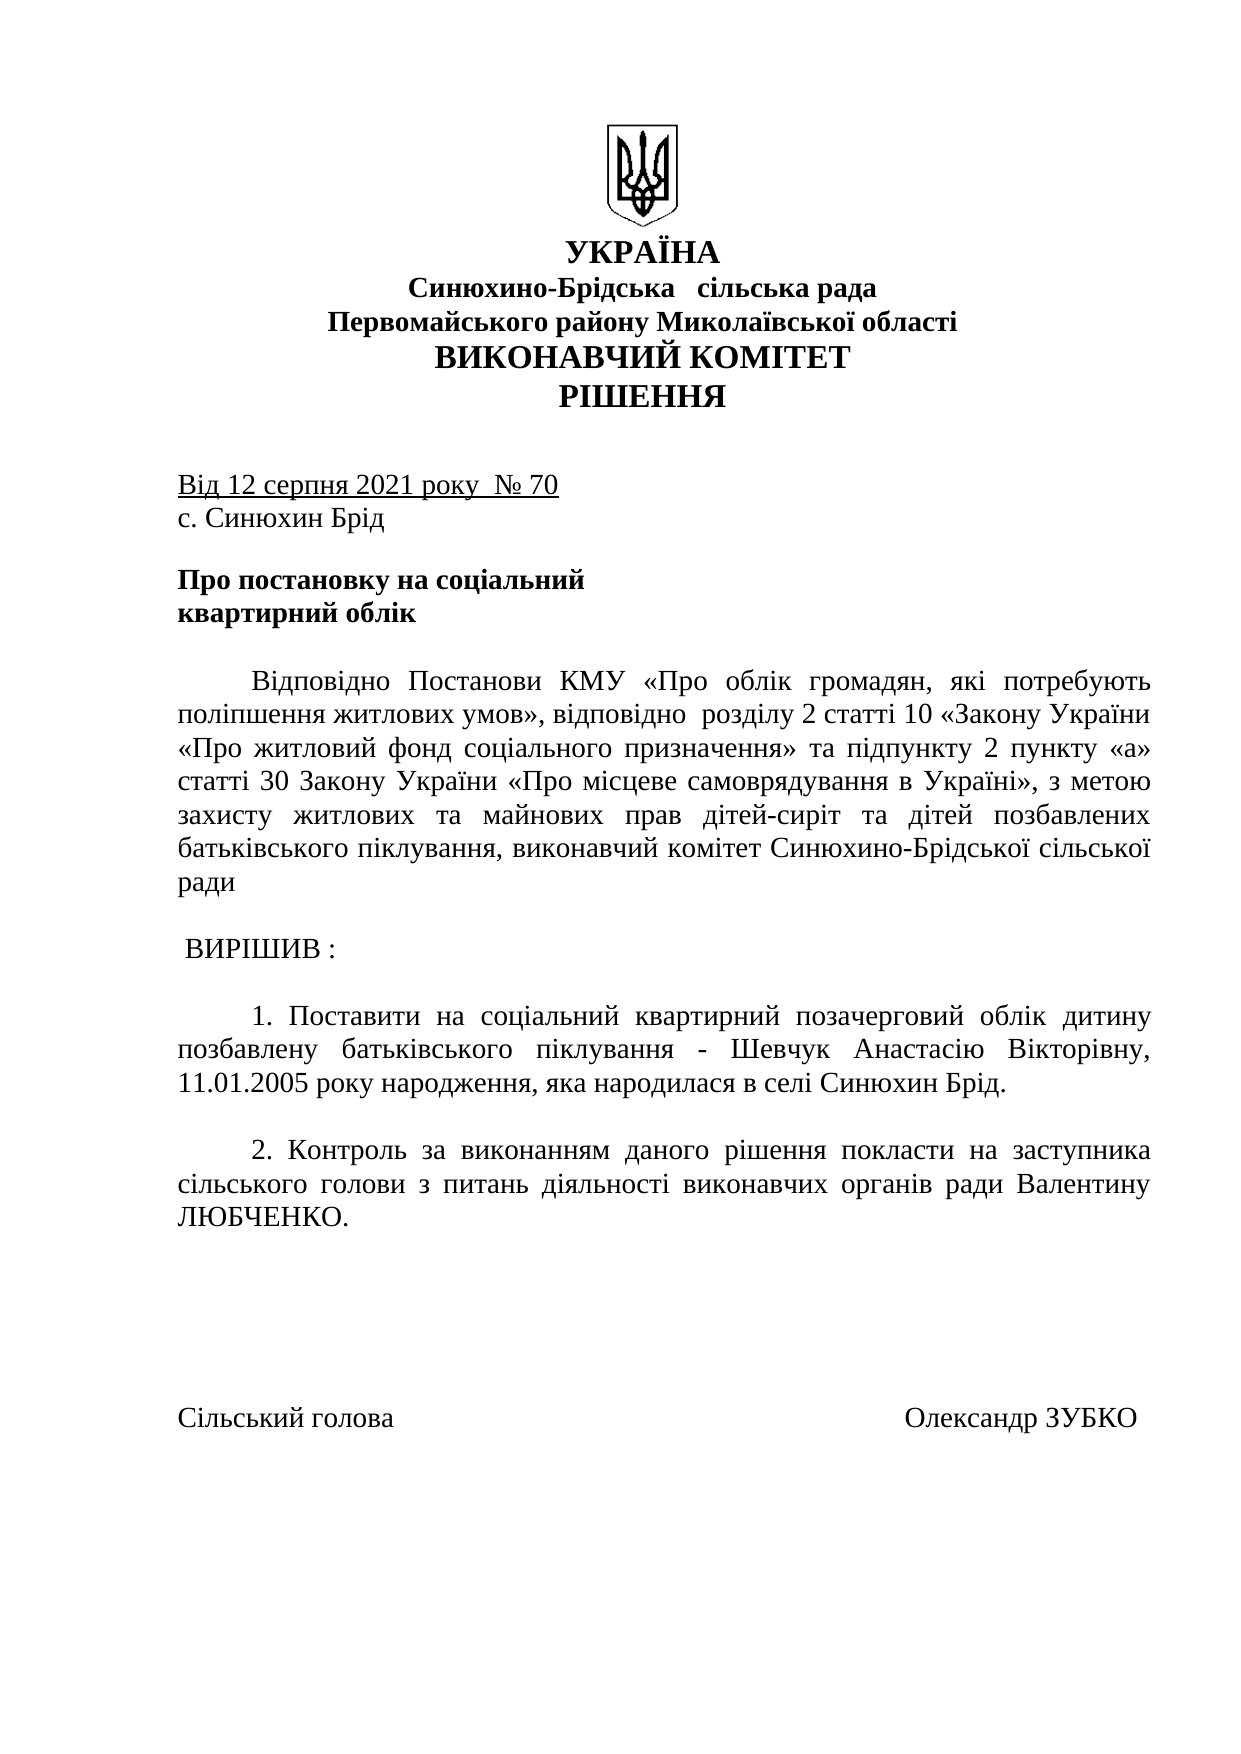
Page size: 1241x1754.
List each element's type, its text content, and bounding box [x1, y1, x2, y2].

text УКРАЇНА [177, 232, 1108, 271]
text 1. Поставити на соціальний квартирний позачерговий облік дитину позбавлену батьківського піклування - Шевчук Анастасію Вікторівну, 11.01.2005 року народження, яка народилася в селі Синюхин Брід. [177, 998, 1152, 1099]
text квартирний облік [162, 596, 860, 629]
text ВИРІШИВ : [148, 931, 1152, 964]
text Про постановку на соціальний [177, 562, 860, 596]
text Первомайського району Миколаївської області [177, 304, 1108, 338]
text с. Синюхин Брід [177, 501, 1108, 534]
text Відповідно Постанови КМУ «Про облік громадян, які потребують поліпшення житлових умов», відповідно розділу 2 статті 10 «Закону України «Про житловий фонд соціального призначення» та підпункту 2 пункту «а» статті 30 Закону України «Про місцеве самоврядування в Україні», з метою захисту житлових та майнових прав дітей-сиріт та дітей позбавлених батьківського піклування, виконавчий комітет Синюхино-Брідської сільської ради [152, 663, 1152, 897]
text 2. Контроль за виконанням даного рішення покласти на заступника сільського голови з питань діяльності виконавчих органів ради Валентину ЛЮБЧЕНКО. [177, 1132, 1152, 1233]
text Сільський голова Олександр ЗУБКО [177, 1401, 1152, 1434]
text ВИКОНАВЧИЙ КОМІТЕТ [177, 338, 1108, 376]
text РІШЕННЯ [177, 376, 1108, 414]
text Синюхино-Брідська сільська рада [177, 271, 1108, 304]
text Від 12 серпня 2021 року № 70 [177, 467, 1108, 501]
